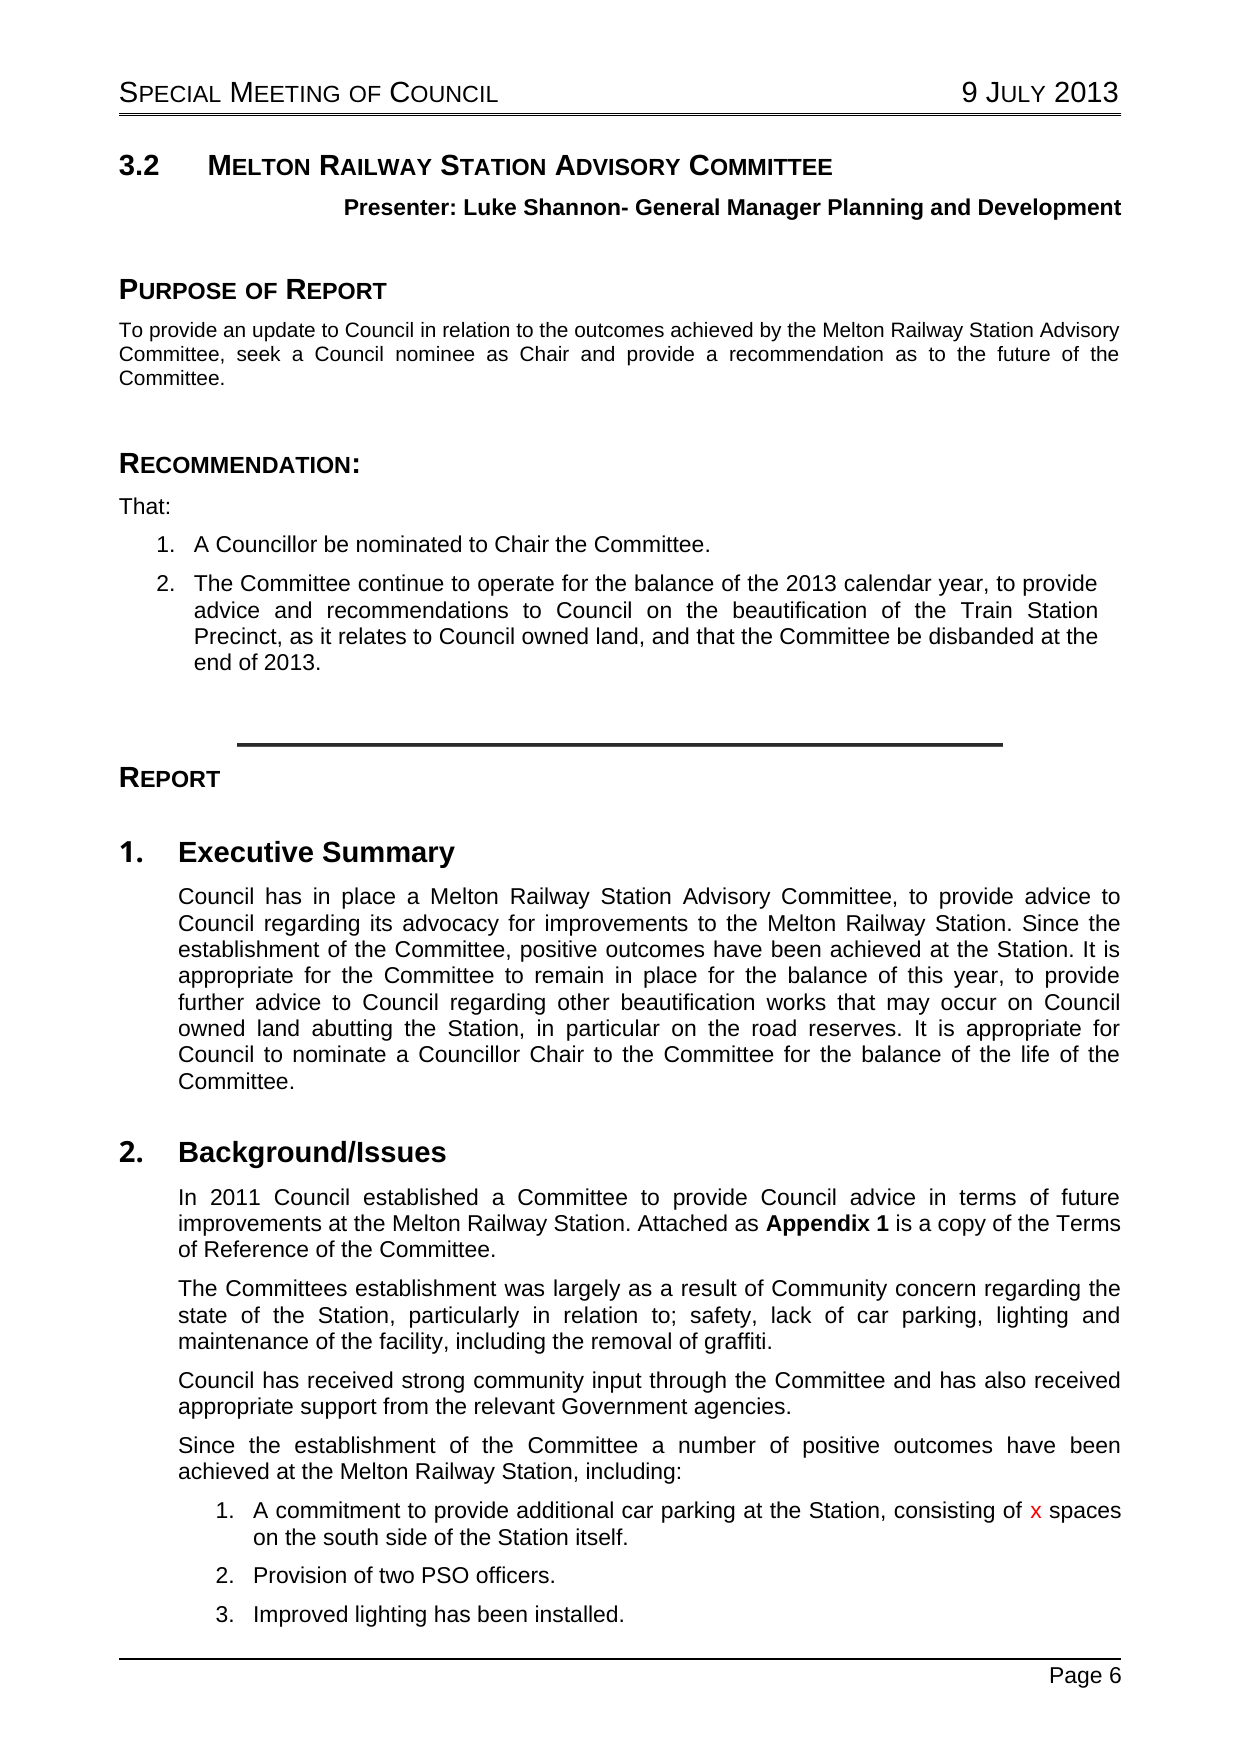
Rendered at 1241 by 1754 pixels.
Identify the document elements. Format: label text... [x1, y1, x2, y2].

table_header Recommendation: That: 1. A Councillor be nominated to Chair the Committee. 2. The Committee continue to operate for the balance of the 2013 calendar year, to provide advice and recommendations to Council on the beautification of the Train Station Precinct, as it relates to Council owned land, and that the Committee be disbanded at the end of 2013. [108, 434, 1110, 688]
text Purpose of Report [119, 272, 1121, 306]
text Report [119, 760, 1121, 793]
text Council has in place a Melton Railway Station Advisory Committee, to provide advice to Council regarding its advocacy for improvements to the Melton Railway Station. Since the establishment of the Committee, positive outcomes have been achieved at the Station. It is appropriate for the Committee to remain in place for the balance of this year, to provide further advice to Council regarding other beautification works that may occur on Council owned land abutting the Station, in particular on the road reserves. It is appropriate for Council to nominate a Councillor Chair to the Committee for the balance of the life of the Committee. [178, 883, 1121, 1094]
text The Committees establishment was largely as a result of Community concern regarding the state of the Station, particularly in relation to; safety, lack of car parking, lighting and maintenance of the facility, including the removal of graffiti. [178, 1275, 1121, 1354]
text Council has received strong community input through the Committee and has also received appropriate support from the relevant Government agencies. [178, 1367, 1121, 1419]
text 3.2 Melton Railway Station Advisory Committee [119, 148, 1121, 181]
text 1. Executive Summary [119, 831, 1121, 871]
text Since the establishment of the Committee a number of positive outcomes have been achieved at the Melton Railway Station, including: [178, 1432, 1121, 1485]
text 2. Provision of two PSO officers. [215, 1562, 1121, 1589]
text Presenter: Luke Shannon- General Manager Planning and Development [119, 194, 1121, 220]
text 2. Background/Issues [119, 1131, 1121, 1171]
text 1. A commitment to provide additional car parking at the Station, consisting of x spaces on the south side of the Station itself. [215, 1497, 1121, 1550]
table_header To provide an update to Council in relation to the outcomes achieved by the Melton Railway Station Advisory Committee, seek a Council nominee as Chair and provide a recommendation as to the future of the Committee. [108, 318, 1133, 402]
text 3. Improved lighting has been installed. [215, 1601, 1121, 1628]
text In 2011 Council established a Committee to provide Council advice in terms of future improvements at the Melton Railway Station. Attached as Appendix 1 is a copy of the Terms of Reference of the Committee. [178, 1184, 1121, 1263]
